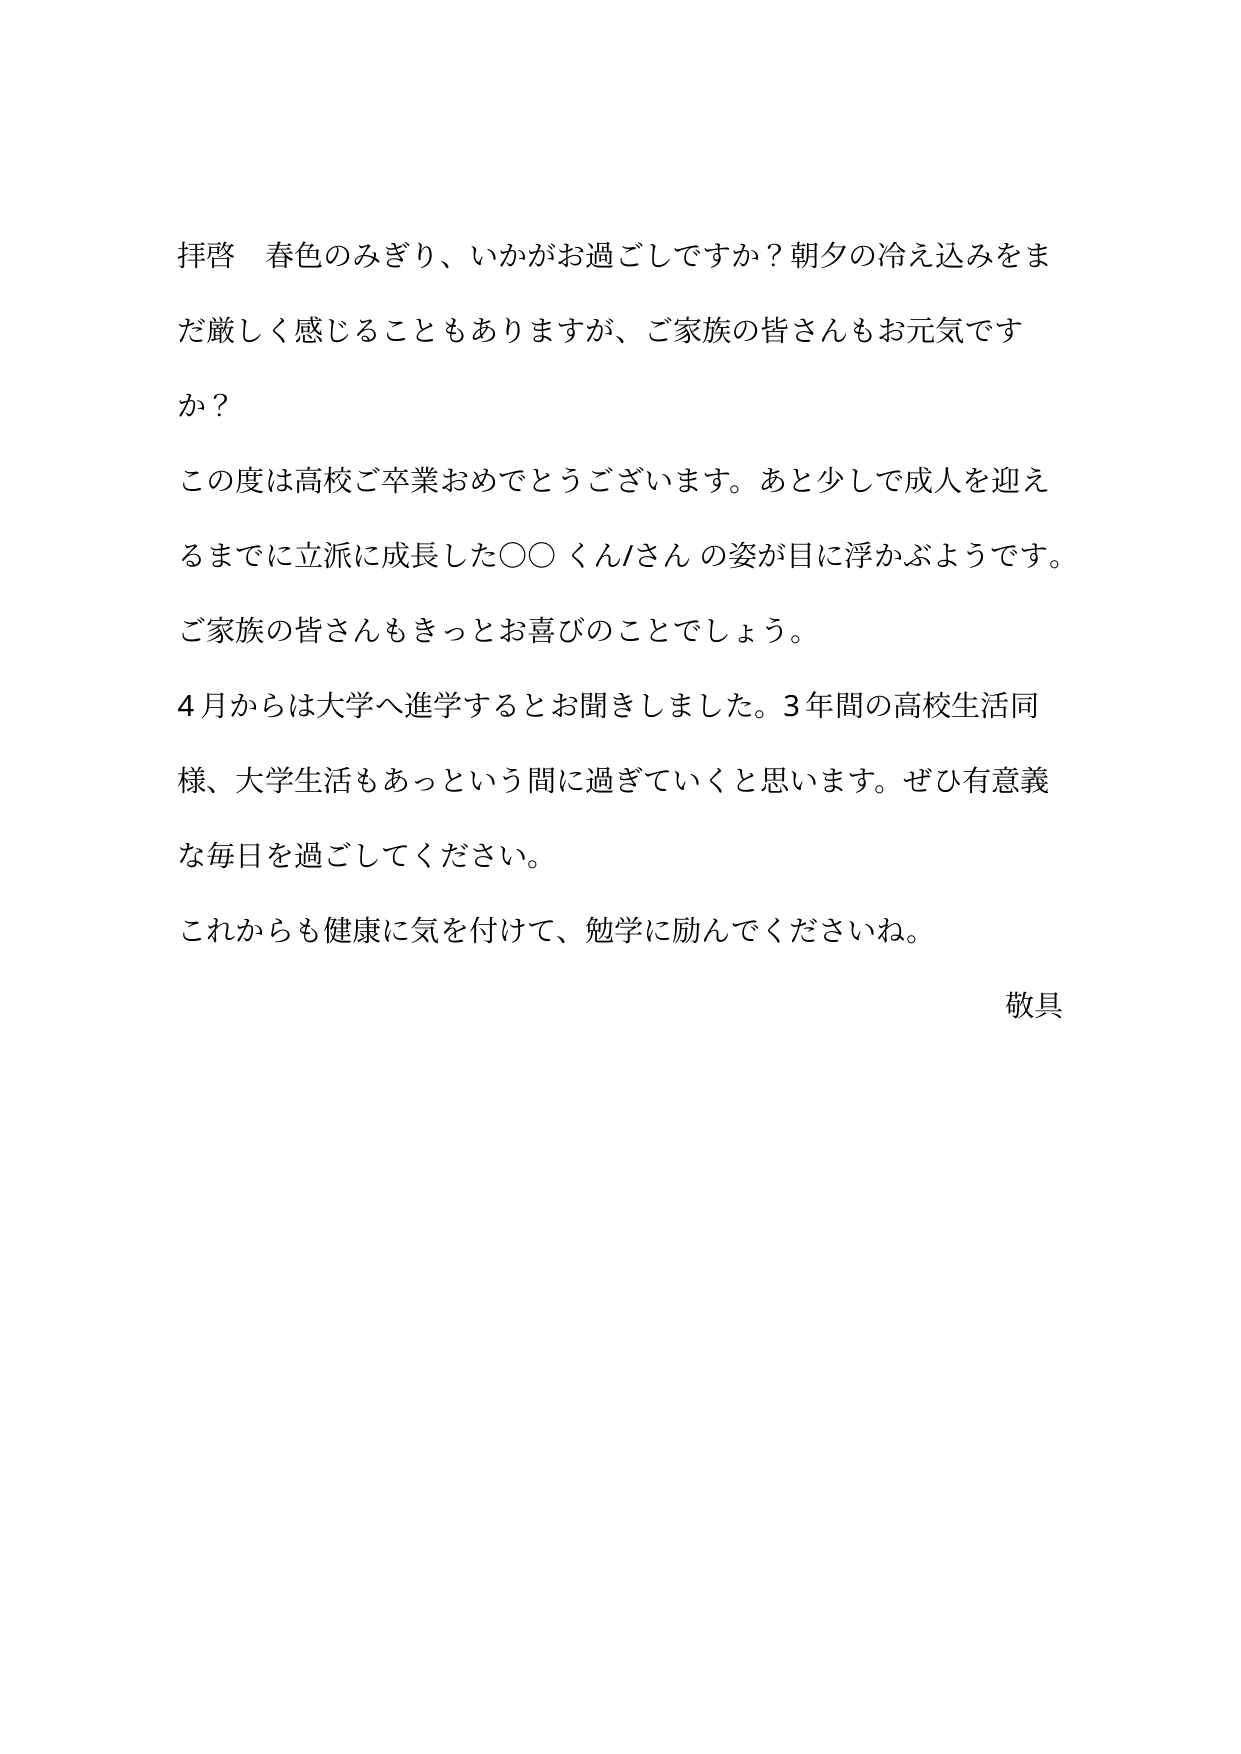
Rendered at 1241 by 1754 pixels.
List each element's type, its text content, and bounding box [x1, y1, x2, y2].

text この度は高校ご卒業おめでとうございます。あと少しで成人を迎えるまでに立派に成長した○○ くん/さん の姿が目に浮かぶようです。ご家族の皆さんもきっとお喜びのことでしょう。 [177, 442, 1063, 667]
text 敬具 [177, 967, 1063, 1042]
text 拝啓 春色のみぎり、いかがお過ごしですか？朝夕の冷え込みをまだ厳しく感じることもありますが、ご家族の皆さんもお元気ですか？ [177, 217, 1063, 442]
text これからも健康に気を付けて、勉学に励んでくださいね。 [177, 892, 1063, 967]
text 4月からは大学へ進学するとお聞きしました。3年間の高校生活同様、大学生活もあっという間に過ぎていくと思います。ぜひ有意義な毎日を過ごしてください。 [177, 667, 1063, 892]
